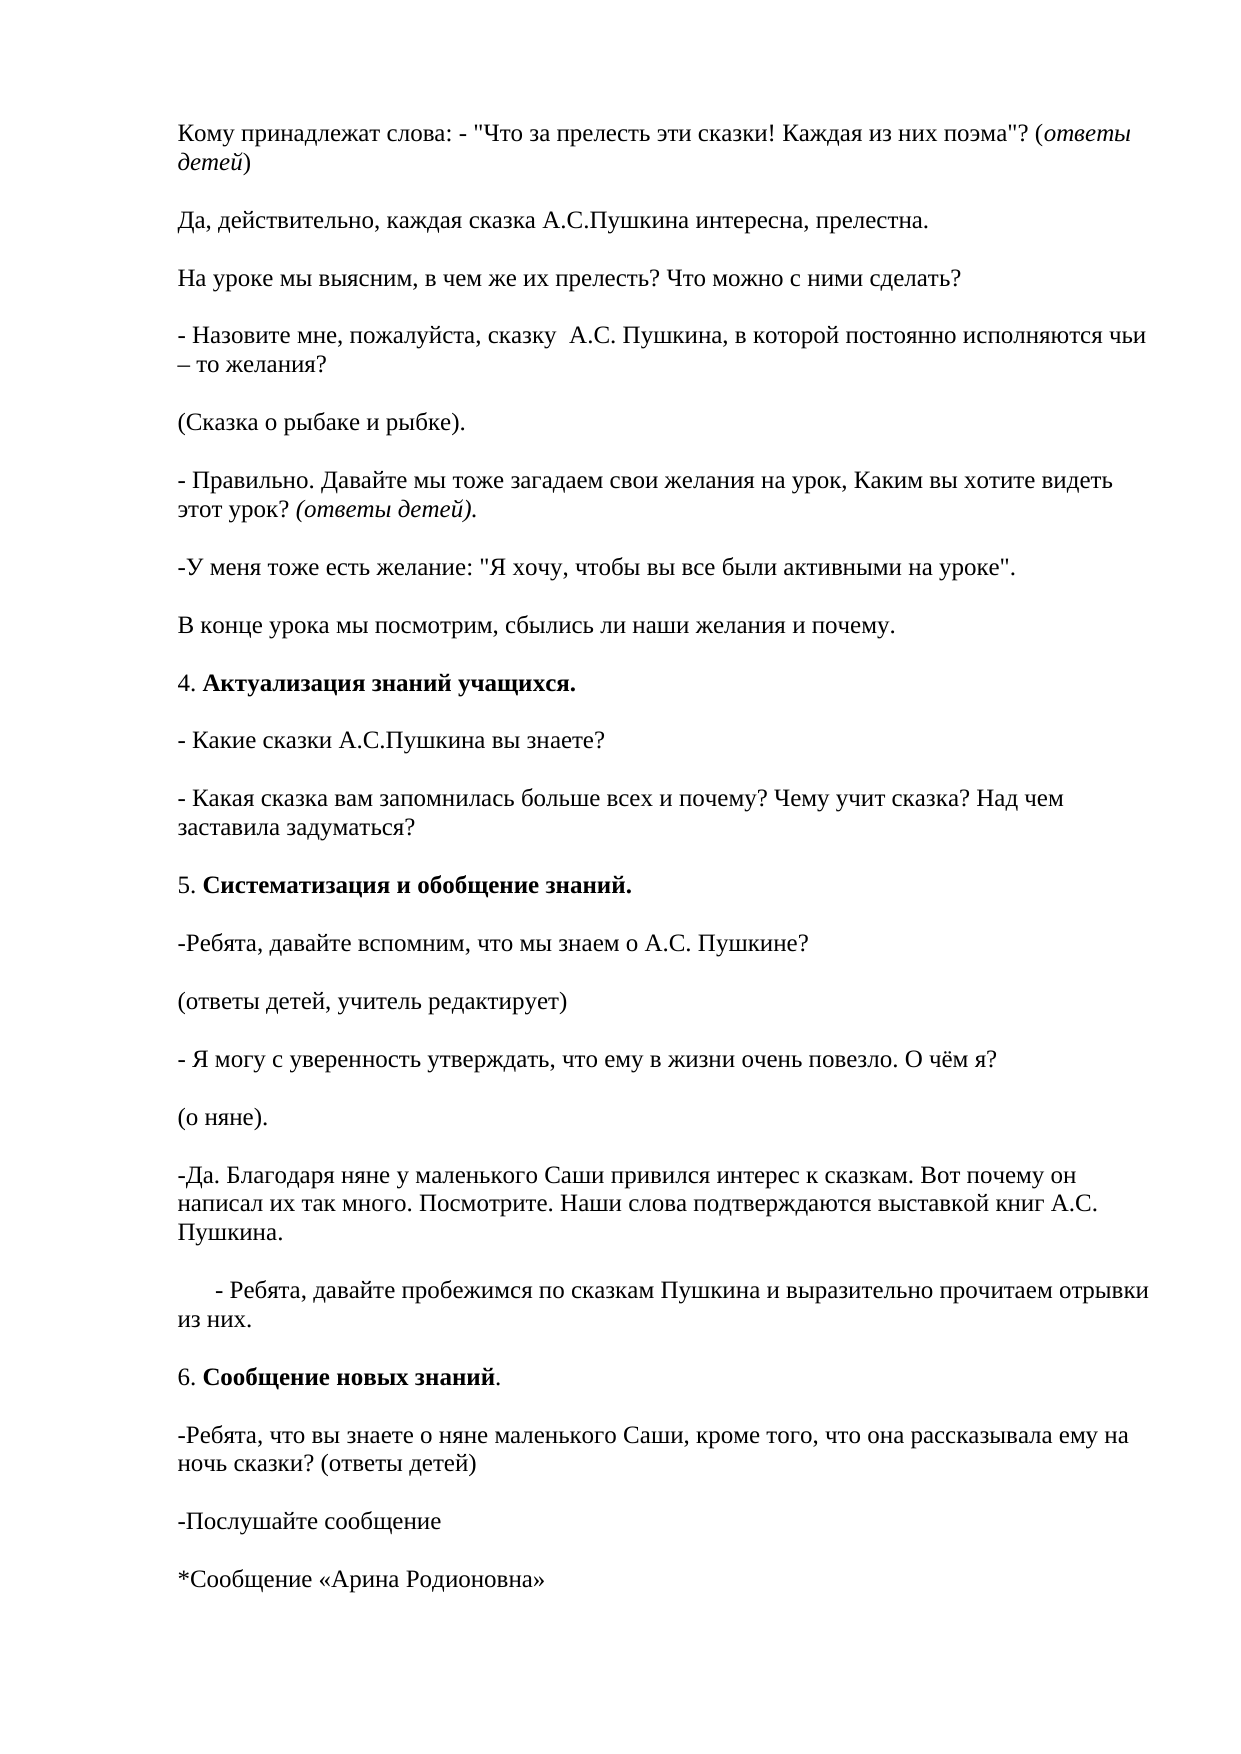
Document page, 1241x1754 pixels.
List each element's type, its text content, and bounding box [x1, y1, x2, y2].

text - Какие сказки А.С.Пушкина вы знаете? [177, 726, 1152, 754]
text -Ребята, что вы знаете о няне маленького Саши, кроме того, что она рассказывала ему на ночь сказки? (ответы детей) [177, 1420, 1152, 1477]
text *Сообщение «Арина Родионовна» [177, 1564, 1152, 1593]
text Да, действительно, каждая сказка А.С.Пушкина интересна, прелестна. [177, 205, 1152, 233]
text В конце урока мы посмотрим, сбылись ли наши желания и почему. [177, 610, 1152, 638]
text - Я могу с уверенность утверждать, что ему в жизни очень повезло. О чём я? [177, 1044, 1152, 1073]
text -Ребята, давайте вспомним, что мы знаем о А.С. Пушкине? [177, 928, 1152, 957]
text (ответы детей, учитель редактирует) [177, 986, 1152, 1015]
text На уроке мы выясним, в чем же их прелесть? Что можно с ними сделать? [177, 263, 1152, 291]
text - Правильно. Давайте мы тоже загадаем свои желания на урок, Каким вы хотите видеть этот урок? (ответы детей). [177, 465, 1152, 523]
text 5. Систематизация и обобщение знаний. [177, 870, 1152, 899]
text - Ребята, давайте пробежимся по сказкам Пушкина и выразительно прочитаем отрывки из них. [177, 1275, 1152, 1333]
text -Послушайте сообщение [177, 1506, 1152, 1535]
text Кому принадлежат слова: - "Что за прелесть эти сказки! Каждая из них поэма"? (ответы детей) [177, 118, 1152, 176]
text (о няне). [177, 1102, 1152, 1131]
text - Назовите мне, пожалуйста, сказку А.С. Пушкина, в которой постоянно исполняются чьи – то желания? [177, 321, 1152, 378]
text 6. Сообщение новых знаний. [177, 1362, 1152, 1391]
text - Какая сказка вам запомнилась больше всех и почему? Чему учит сказка? Над чем заставила задуматься? [177, 783, 1152, 841]
text -Да. Благодаря няне у маленького Саши привился интерес к сказкам. Вот почему он написал их так много. Посмотрите. Наши слова подтверждаются выставкой книг А.С. Пушкина. [177, 1160, 1152, 1246]
text -У меня тоже есть желание: "Я хочу, чтобы вы все были активными на уроке". [177, 552, 1152, 581]
text 4. Актуализация знаний учащихся. [177, 668, 1152, 696]
text (Сказка о рыбаке и рыбке). [177, 407, 1152, 436]
